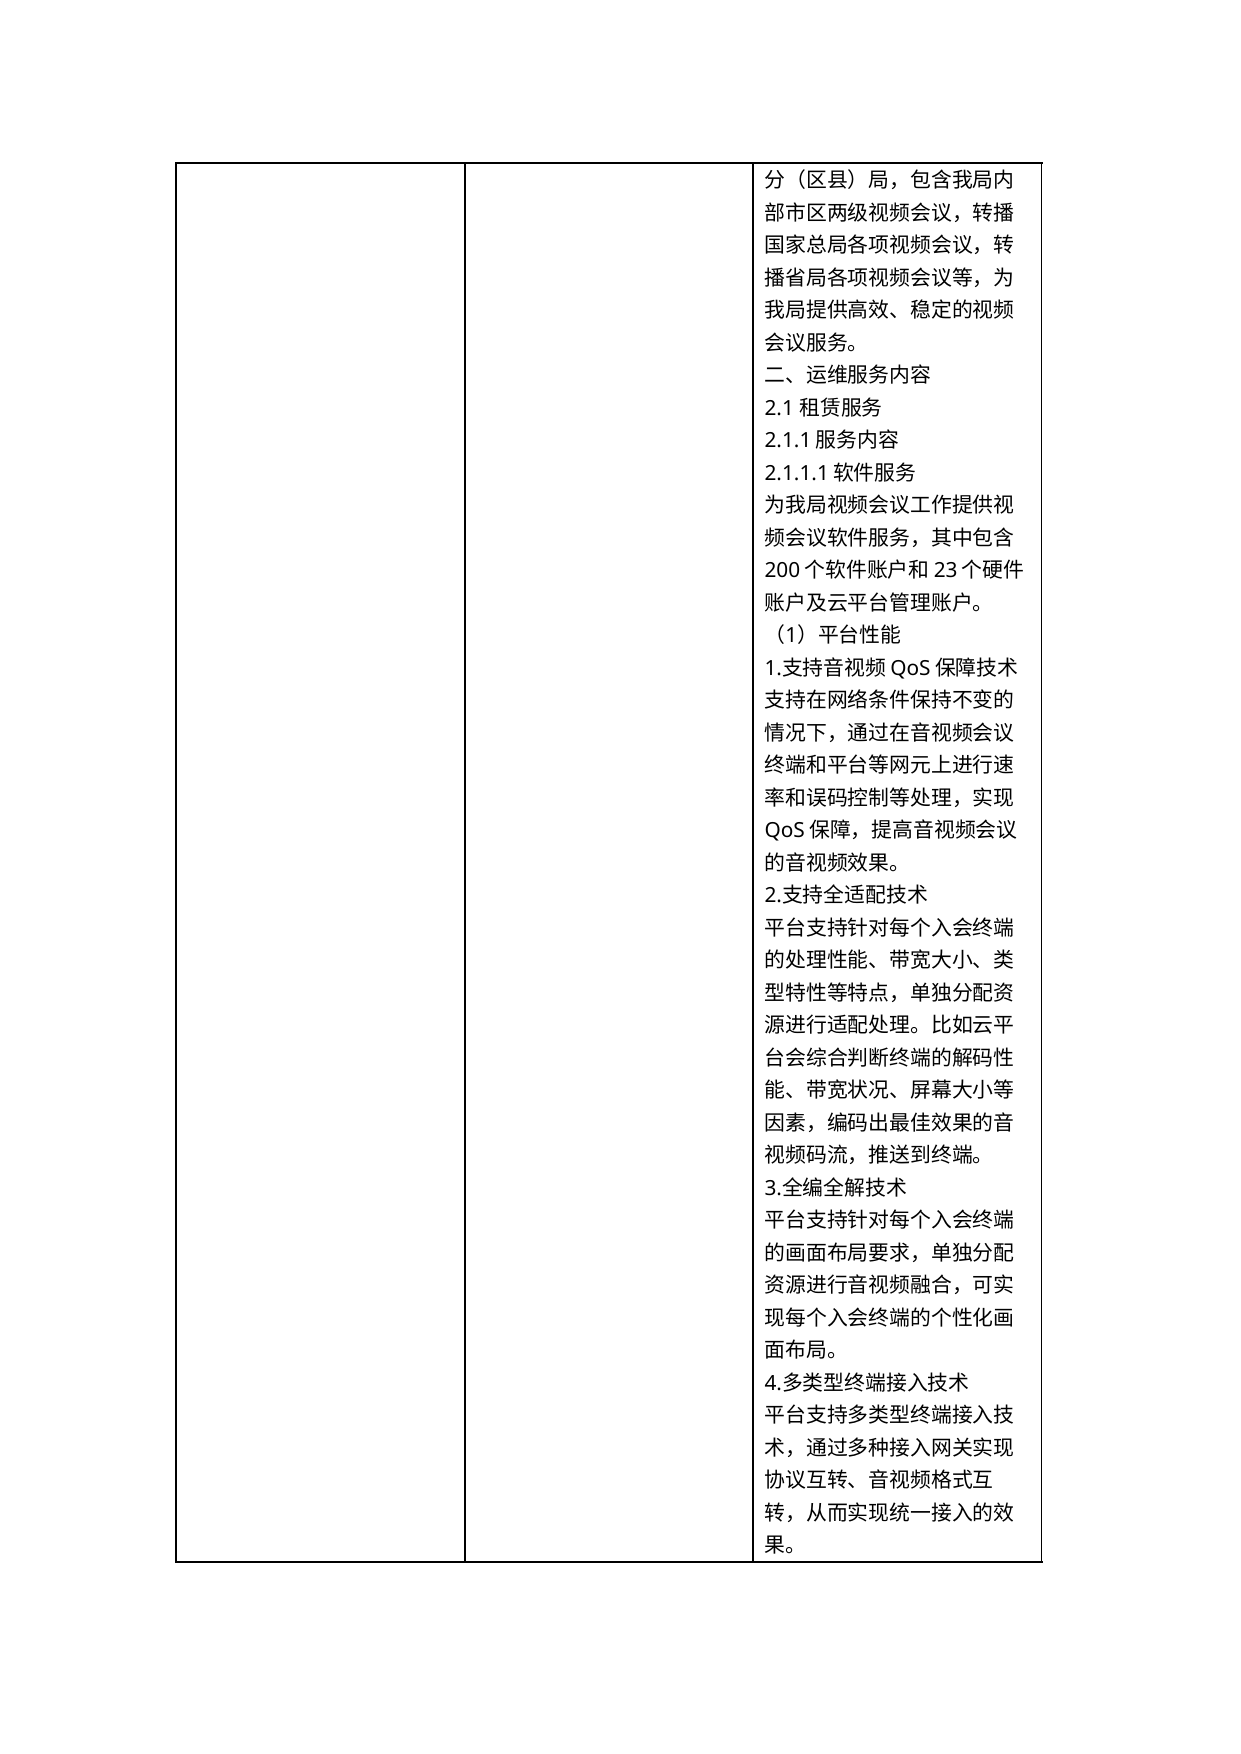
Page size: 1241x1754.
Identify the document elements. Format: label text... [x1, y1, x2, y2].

table_cell 1 [177, 164, 464, 1561]
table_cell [754, 164, 1041, 1561]
table_cell [466, 164, 752, 1561]
